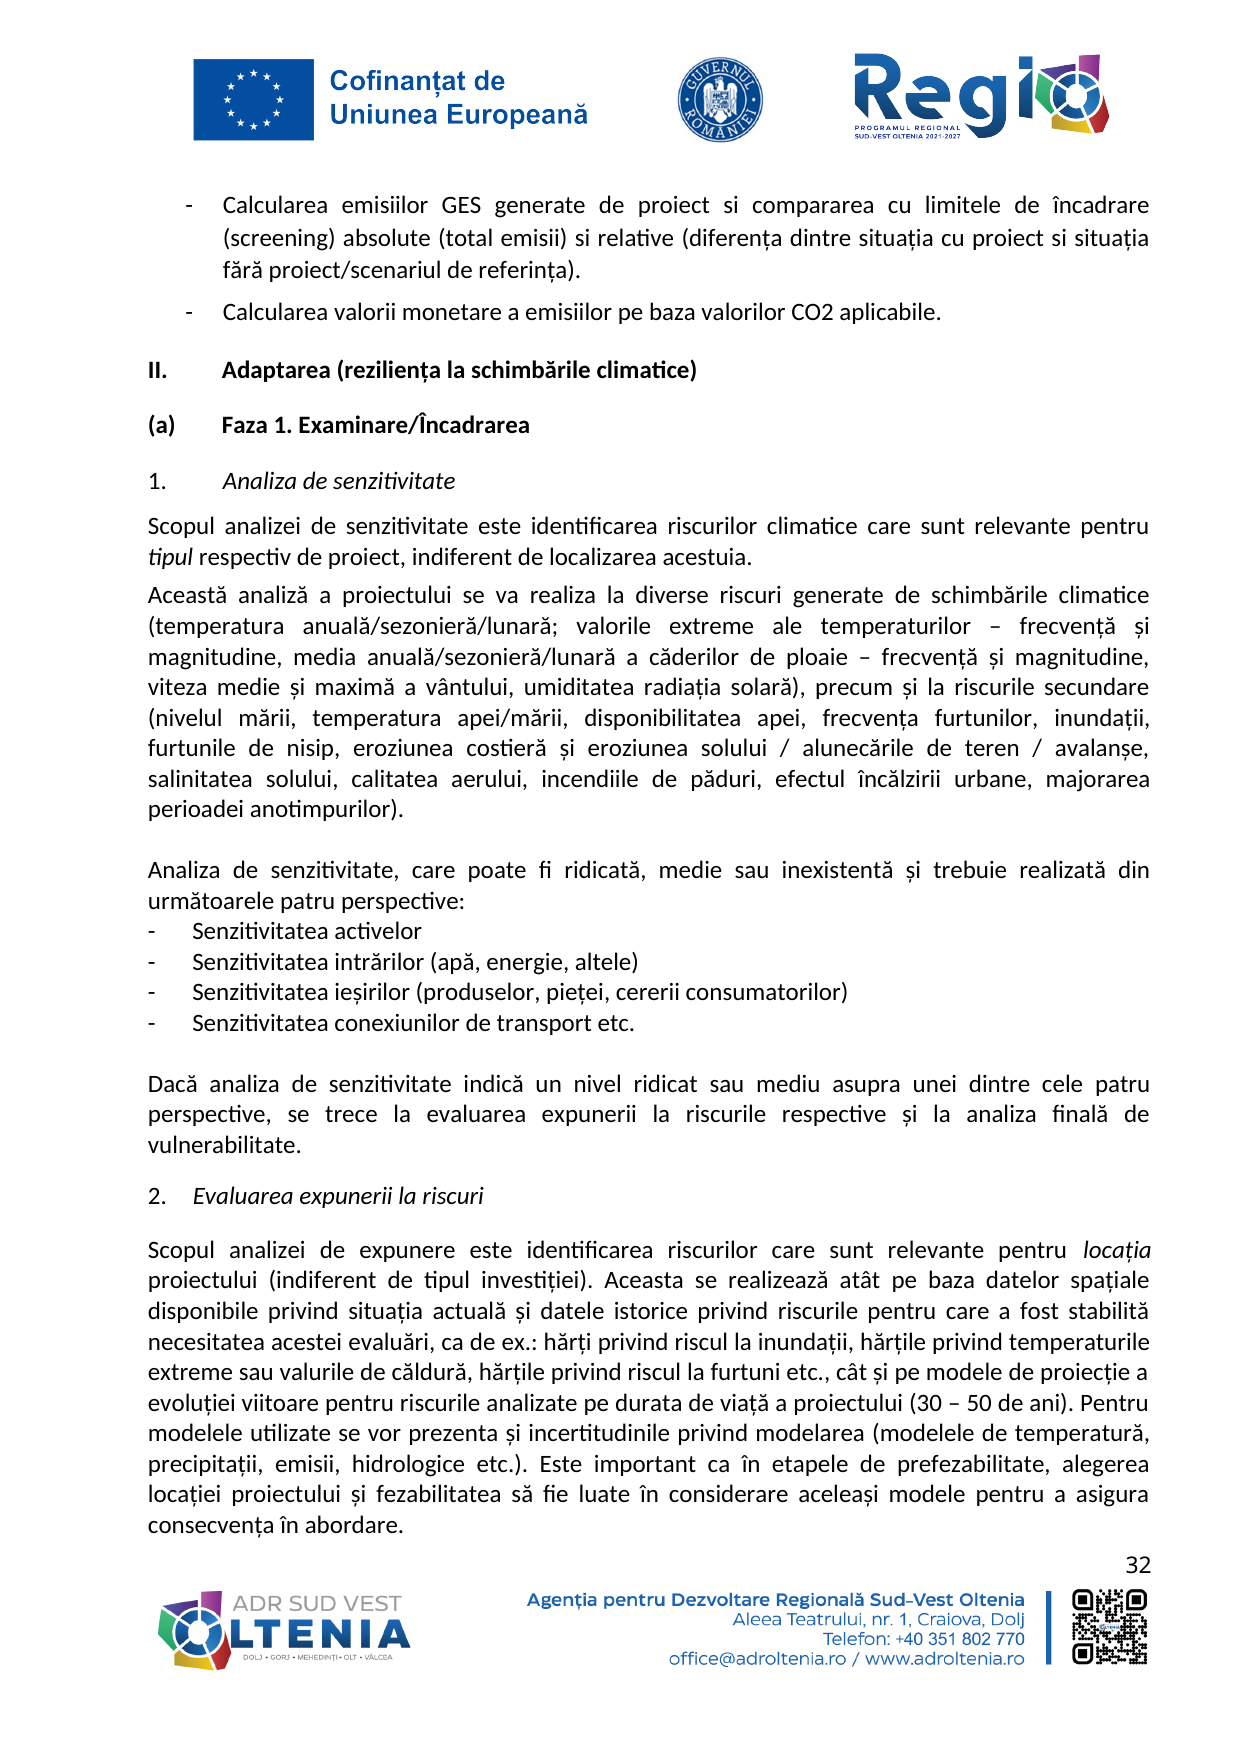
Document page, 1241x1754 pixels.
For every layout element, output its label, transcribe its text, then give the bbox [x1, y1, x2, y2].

list Senzitivitatea activelor [148, 915, 1152, 946]
picture [852, 52, 1111, 142]
picture [148, 1579, 1152, 1677]
list Senzitivitatea intrărilor (apă, energie, altele) [148, 946, 1152, 976]
list Analiza de senzitivitate [148, 465, 1152, 495]
text II. Adaptarea (reziliența la schimbările climatice) [148, 354, 1152, 384]
text (a) Faza 1. Examinare/Încadrarea [148, 409, 1152, 440]
text Analiza de senzitivitate, care poate fi ridicată, medie sau inexistentă și trebuie realizată din următoarele patru perspective: [148, 854, 1152, 915]
list Evaluarea expunerii la riscuri [148, 1180, 1152, 1211]
picture [188, 54, 590, 144]
list Senzitivitatea ieșirilor (produselor, pieței, cererii consumatorilor) [148, 976, 1152, 1007]
text Scopul analizei de expunere este identificarea riscurilor care sunt relevante pentru locația proiectului (indiferent de tipul investiției). Aceasta se realizează atât pe baza datelor spațiale disponibile privind situația actuală și datele istorice privind riscurile pentru care a fost stabilită necesitatea acestei evaluări, ca de ex.: hărți privind riscul la inundații, hărțile privind temperaturile extreme sau valurile de căldură, hărțile privind riscul la furtuni etc., cât și pe modele de proiecție a evoluției viitoare pentru riscurile analizate pe durata de viață a proiectului (30 – 50 de ani). Pentru modelele utilizate se vor prezenta și incertitudinile privind modelarea (modelele de temperatură, precipitații, emisii, hidrologice etc.). Este important ca în etapele de prefezabilitate, alegerea locației proiectului și fezabilitatea să fie luate în considerare aceleași modele pentru a asigura consecvența în abordare. [148, 1234, 1152, 1539]
text Această analiză a proiectului se va realiza la diverse riscuri generate de schimbările climatice (temperatura anuală/sezonieră/lunară; valorile extreme ale temperaturilor – frecvență și magnitudine, media anuală/sezonieră/lunară a căderilor de ploaie – frecvență și magnitudine, viteza medie și maximă a vântului, umiditatea radiația solară), precum și la riscurile secundare (nivelul mării, temperatura apei/mării, disponibilitatea apei, frecvența furtunilor, inundații, furtunile de nisip, eroziunea costieră și eroziunea solului / alunecările de teren / avalanșe, salinitatea solului, calitatea aerului, incendiile de păduri, efectul încălzirii urbane, majorarea perioadei anotimpurilor). [148, 579, 1152, 824]
text Dacă analiza de senzitivitate indică un nivel ridicat sau mediu asupra unei dintre cele patru perspective, se trece la evaluarea expunerii la riscurile respective și la analiza finală de vulnerabilitate. [148, 1068, 1152, 1159]
list Senzitivitatea conexiunilor de transport etc. [148, 1007, 1152, 1037]
list Calcularea valorii monetare a emisiilor pe baza valorilor CO2 aplicabile. [185, 296, 1152, 326]
picture [674, 55, 768, 144]
text Scopul analizei de senzitivitate este identificarea riscurilor climatice care sunt relevante pentru tipul respectiv de proiect, indiferent de localizarea acestuia. [148, 510, 1152, 571]
list Calcularea emisiilor GES generate de proiect si compararea cu limitele de încadrare (screening) absolute (total emisii) si relative (diferența dintre situația cu proiect si situația fără proiect/scenariul de referința). [185, 189, 1152, 285]
